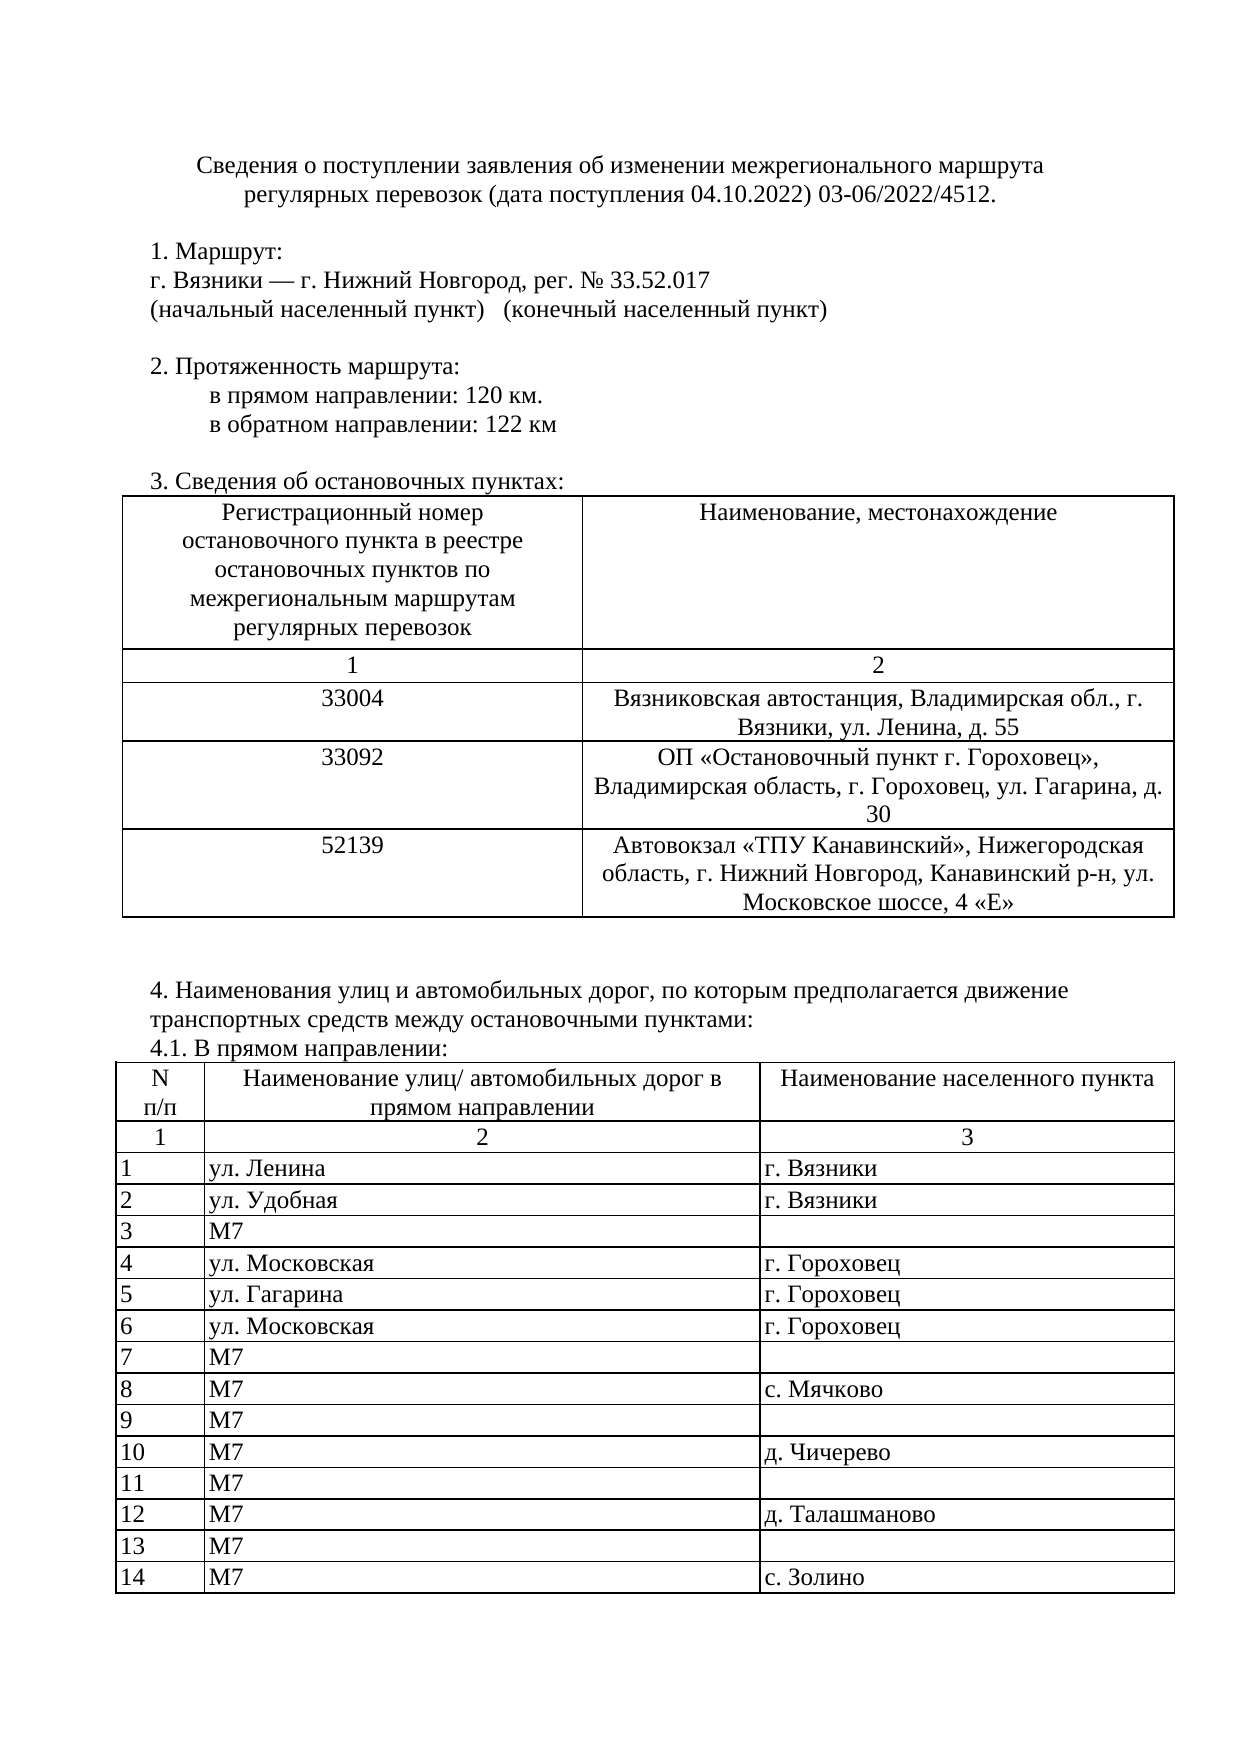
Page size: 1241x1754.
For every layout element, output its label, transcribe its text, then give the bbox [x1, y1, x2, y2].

text 4. Наименования улиц и автомобильных дорог, по которым предполагается движение транспортных средств между остановочными пунктами: [150, 975, 1090, 1033]
table_cell Автовокзал «ТПУ Канавинский», Нижегородская область, г. Нижний Новгород, Канавинский р-н, ул. Московское шоссе, 4 «Е» [583, 830, 1173, 916]
table_cell 1 [117, 1153, 204, 1183]
table_cell 12 [117, 1500, 204, 1529]
table_cell с. Мячково [761, 1374, 1174, 1403]
text 4.1. В прямом направлении: [150, 1033, 1090, 1061]
table_cell 14 [117, 1562, 204, 1592]
text в прямом направлении: 120 км. [150, 380, 1090, 409]
text в обратном направлении: 122 км [150, 409, 1090, 437]
table_cell 2 [583, 650, 1173, 681]
table_cell г. Гороховец [761, 1279, 1174, 1309]
table_cell 9 [117, 1405, 204, 1435]
table_cell М7 [205, 1374, 759, 1403]
table_cell ул. Московская [205, 1311, 759, 1341]
table_cell М7 [205, 1468, 759, 1498]
table_cell 4 [117, 1248, 204, 1278]
table_cell [761, 1531, 1174, 1561]
table_cell г. Гороховец [761, 1248, 1174, 1278]
text Сведения о поступлении заявления об изменении межрегионального маршрута регулярных перевозок (дата поступления 04.10.2022) 03-06/2022/4512. [150, 150, 1090, 207]
table_cell 1 [123, 650, 582, 681]
table_cell 10 [117, 1437, 204, 1466]
table_cell д. Чичерево [761, 1437, 1174, 1466]
table_cell М7 [205, 1437, 759, 1466]
table_cell [761, 1216, 1174, 1246]
table_cell г. Вязники [761, 1153, 1174, 1183]
table_cell 2 [117, 1185, 204, 1215]
table_cell 1 [117, 1122, 204, 1152]
table_header Регистрационный номер остановочного пункта в реестре остановочных пунктов по межрегиональным маршрутам регулярных перевозок [123, 497, 582, 648]
table_cell г. Вязники [761, 1185, 1174, 1215]
table_cell 13 [117, 1531, 204, 1561]
table_cell Вязниковская автостанция, Владимирская обл., г. Вязники, ул. Ленина, д. 55 [583, 683, 1173, 740]
table_cell М7 [205, 1405, 759, 1435]
table_header Наименование улиц/ автомобильных дорог в прямом направлении [205, 1063, 759, 1120]
table_cell 7 [117, 1342, 204, 1372]
table_cell ул. Ленина [205, 1153, 759, 1183]
table_header Наименование населенного пункта [761, 1063, 1174, 1120]
table_cell ул. Удобная [205, 1185, 759, 1215]
table_cell 3 [117, 1216, 204, 1246]
text (начальный населенный пункт) (конечный населенный пункт) [150, 294, 1090, 322]
table_cell 52139 [123, 830, 582, 916]
table_cell 5 [117, 1279, 204, 1309]
table_cell 33004 [123, 683, 582, 740]
text 3. Сведения об остановочных пунктах: [150, 466, 1090, 495]
table_cell г. Гороховец [761, 1311, 1174, 1341]
table_cell ул. Гагарина [205, 1279, 759, 1309]
table_cell М7 [205, 1531, 759, 1561]
text 2. Протяженность маршрута: [150, 351, 1090, 380]
table_cell М7 [205, 1342, 759, 1372]
table_cell [761, 1342, 1174, 1372]
table_cell с. Золино [761, 1562, 1174, 1592]
table_cell 2 [205, 1122, 759, 1152]
table_cell 33092 [123, 742, 582, 828]
table_cell 6 [117, 1311, 204, 1341]
table_cell [761, 1405, 1174, 1435]
table_header Наименование, местонахождение [583, 497, 1173, 648]
table_cell [761, 1468, 1174, 1498]
text г. Вязники — г. Нижний Новгород, рег. № 33.52.017 [150, 265, 1090, 294]
table_cell 11 [117, 1468, 204, 1498]
table_cell ОП «Остановочный пункт г. Гороховец», Владимирская область, г. Гороховец, ул. Гагарина, д. 30 [583, 742, 1173, 828]
table_cell 8 [117, 1374, 204, 1403]
text 1. Маршрут: [150, 236, 1090, 265]
table_cell М7 [205, 1562, 759, 1592]
table_cell 3 [761, 1122, 1174, 1152]
table_cell М7 [205, 1500, 759, 1529]
table_cell М7 [205, 1216, 759, 1246]
table_cell д. Талашманово [761, 1500, 1174, 1529]
table_header N п/п [117, 1063, 204, 1120]
table_cell ул. Московская [205, 1248, 759, 1278]
